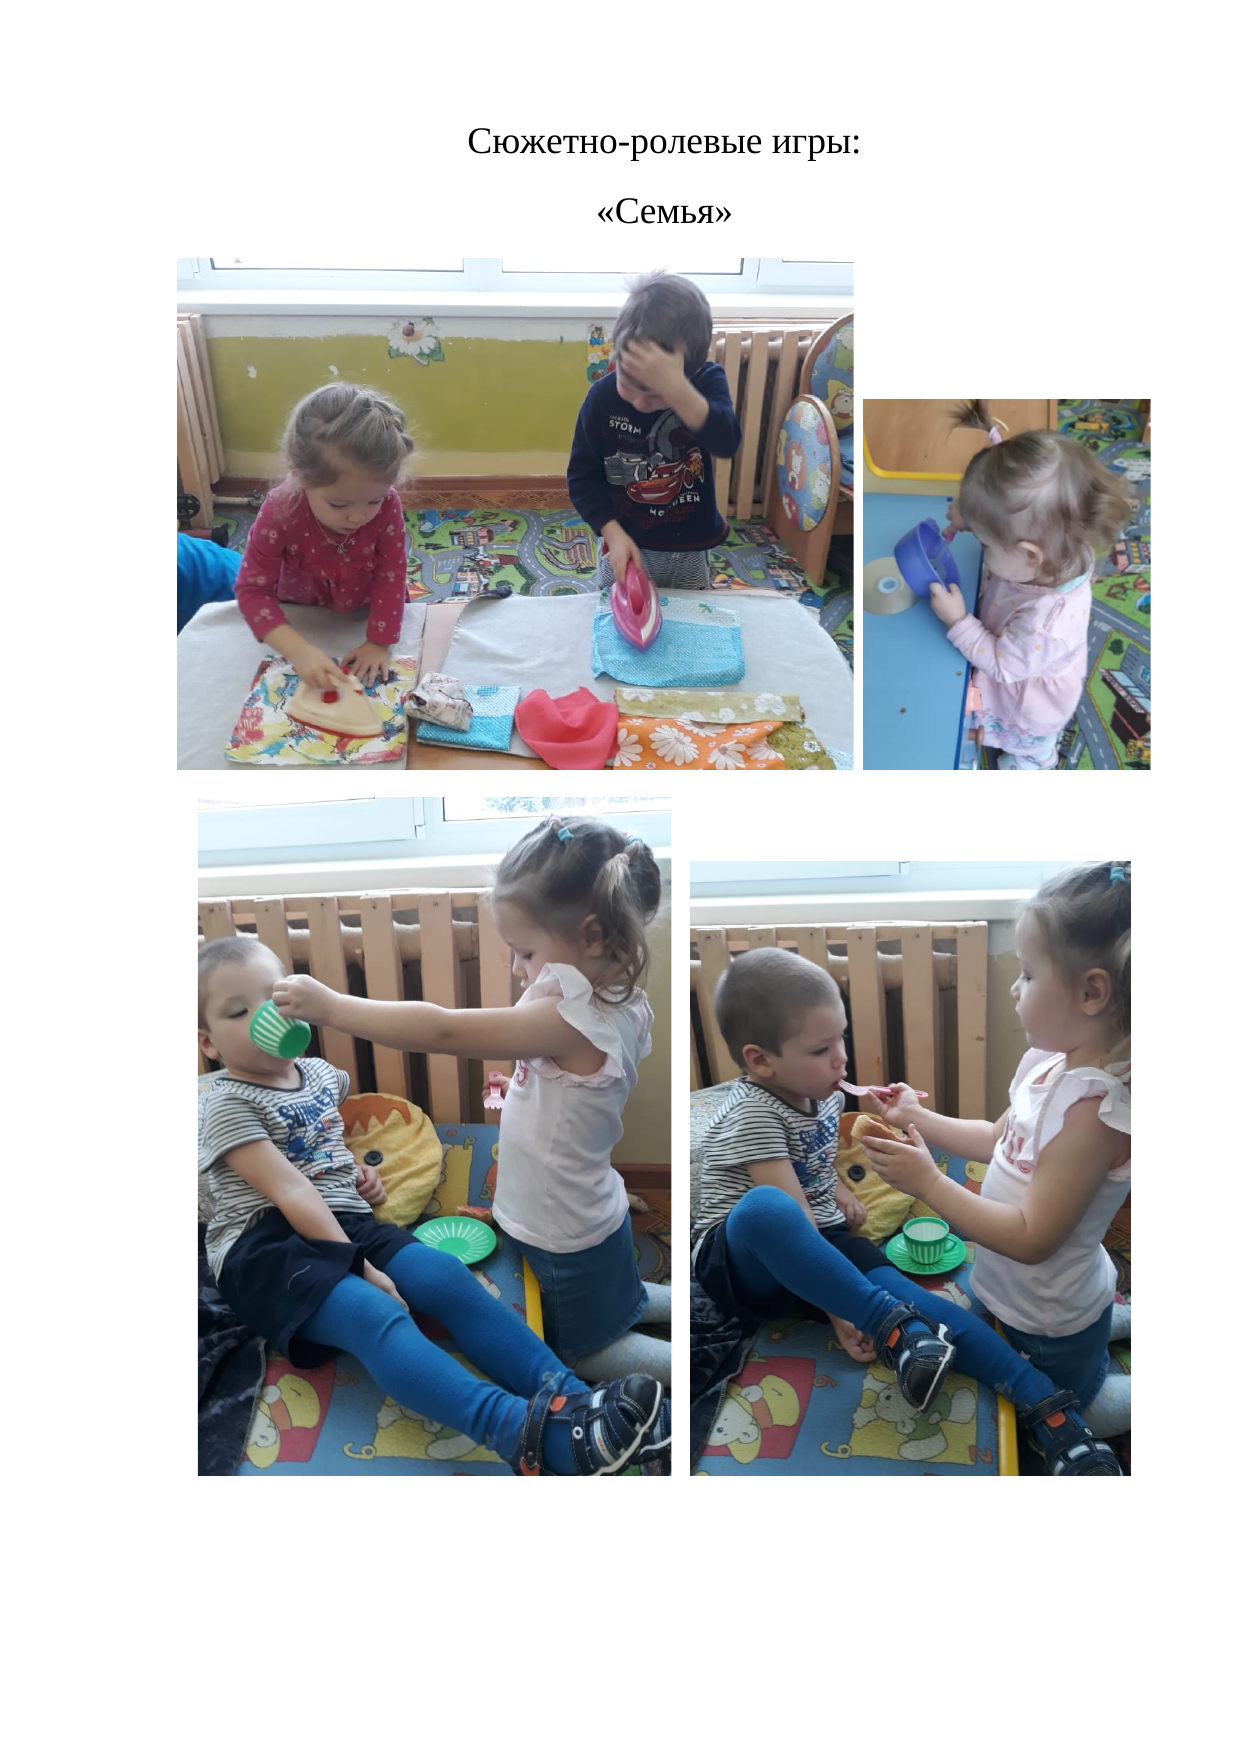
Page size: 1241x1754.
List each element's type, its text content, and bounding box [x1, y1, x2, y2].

picture [690, 861, 1131, 1476]
picture [863, 399, 1151, 770]
picture [177, 258, 854, 770]
text Сюжетно-ролевые игры: [177, 118, 1152, 161]
text «Семья» [177, 188, 1152, 232]
picture [197, 797, 672, 1476]
